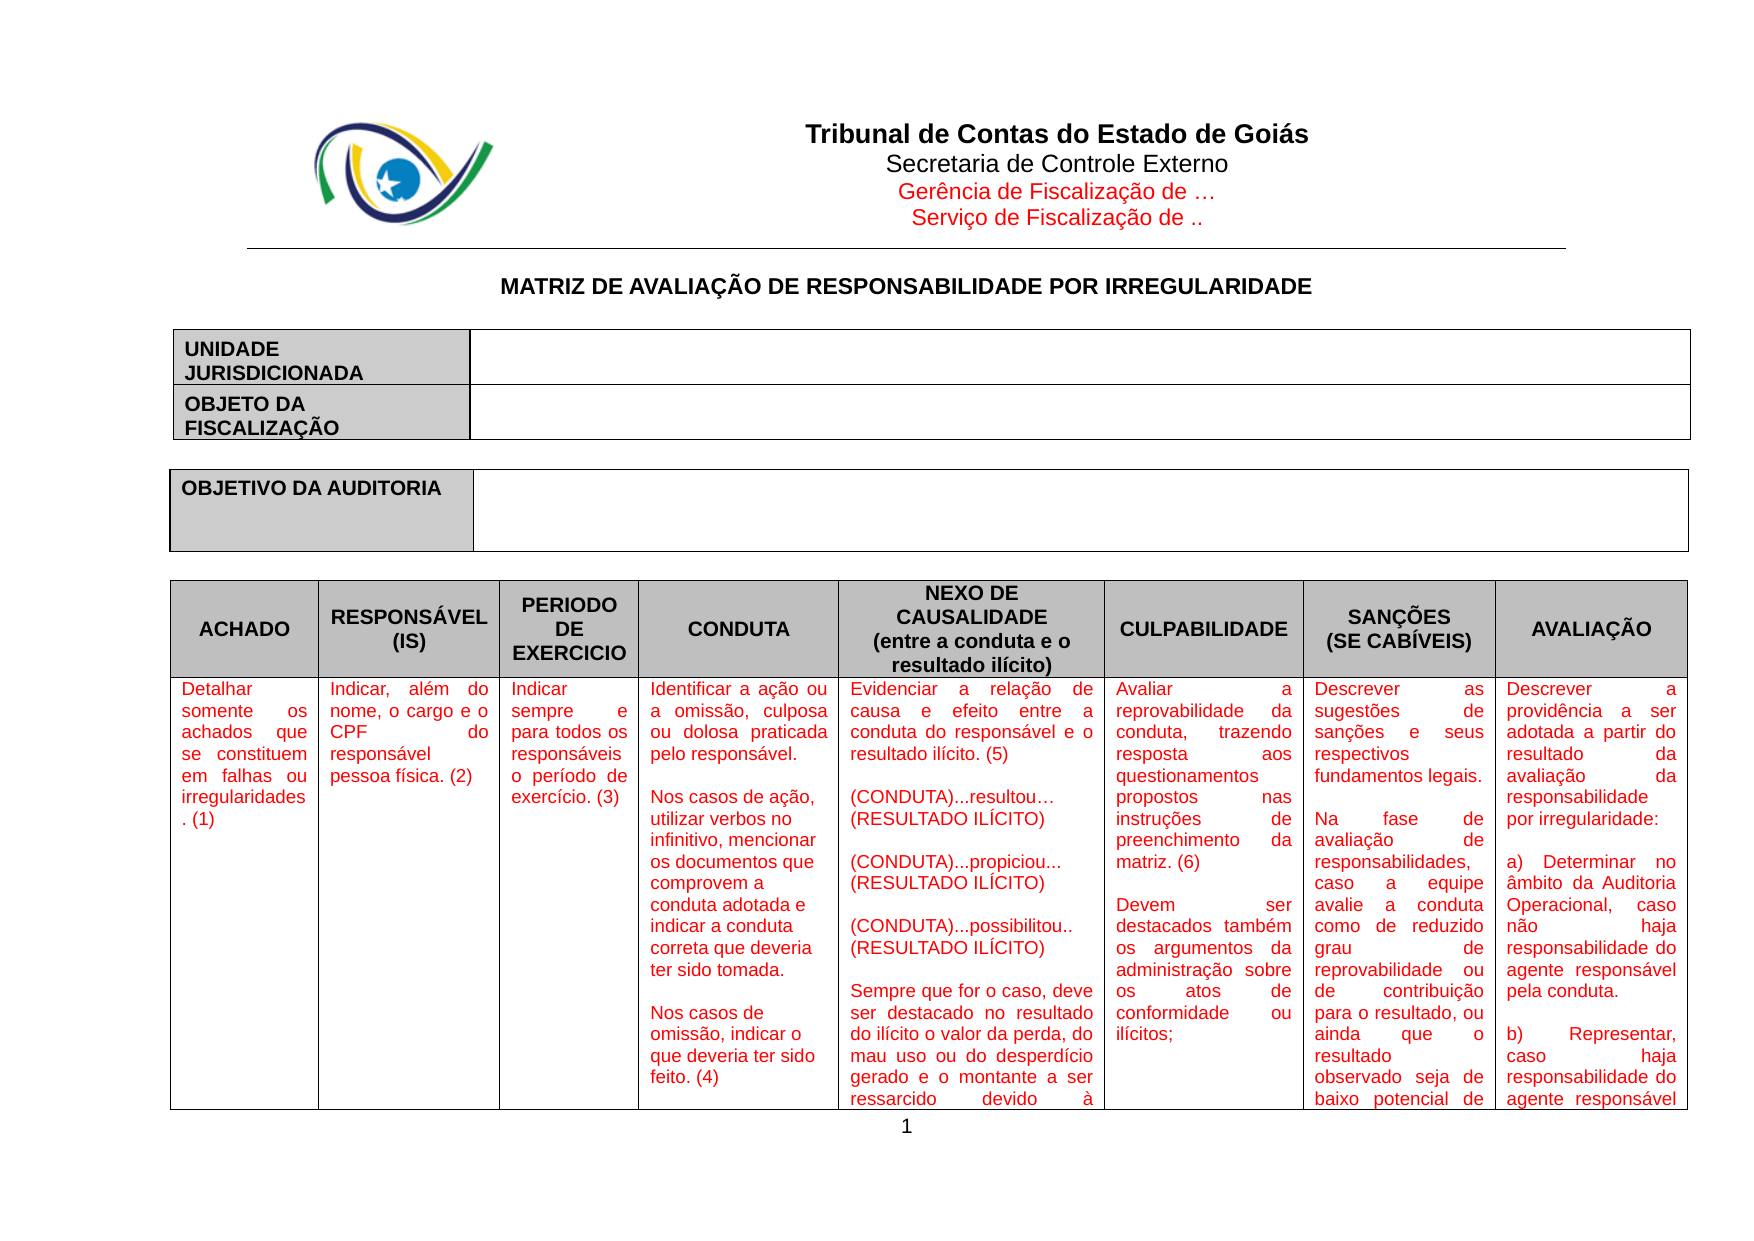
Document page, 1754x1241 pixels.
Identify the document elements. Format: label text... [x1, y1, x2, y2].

table_header RESPONSÁVEL (IS) [319, 581, 499, 677]
table_header NEXO DE CAUSALIDADE (entre a conduta e o resultado ilícito) [839, 581, 1104, 677]
table_header [471, 330, 1690, 384]
table_header ACHADO [171, 581, 318, 677]
table_cell Indicar sempre e para todos os responsáveis o período de exercício. (3) [500, 678, 638, 1109]
table_header [474, 470, 1688, 551]
table_cell Detalhar somente os achados que se constituem em falhas ou irregularidades. (1) [171, 678, 318, 1109]
text MATRIZ DE AVALIAÇÃO DE RESPONSABILIDADE POR IRREGULARIDADE [177, 273, 1636, 299]
table_header OBJETIVO DA AUDITORIA [171, 470, 473, 551]
table_header UNIDADE JURISDICIONADA [174, 330, 469, 384]
picture [307, 115, 499, 233]
table_header PERIODO DE EXERCICIO [500, 581, 638, 677]
table_cell [471, 385, 1690, 439]
table_header CULPABILIDADE [1105, 581, 1303, 677]
table_cell OBJETO DA FISCALIZAÇÃO [174, 385, 469, 439]
table_header CONDUTA [639, 581, 838, 677]
table_header AVALIAÇÃO [1496, 581, 1687, 677]
table_cell Indicar, além do nome, o cargo e o CPF do responsável pessoa física. (2) [319, 678, 499, 1109]
table_header SANÇÕES (SE CABÍVEIS) [1304, 581, 1495, 677]
